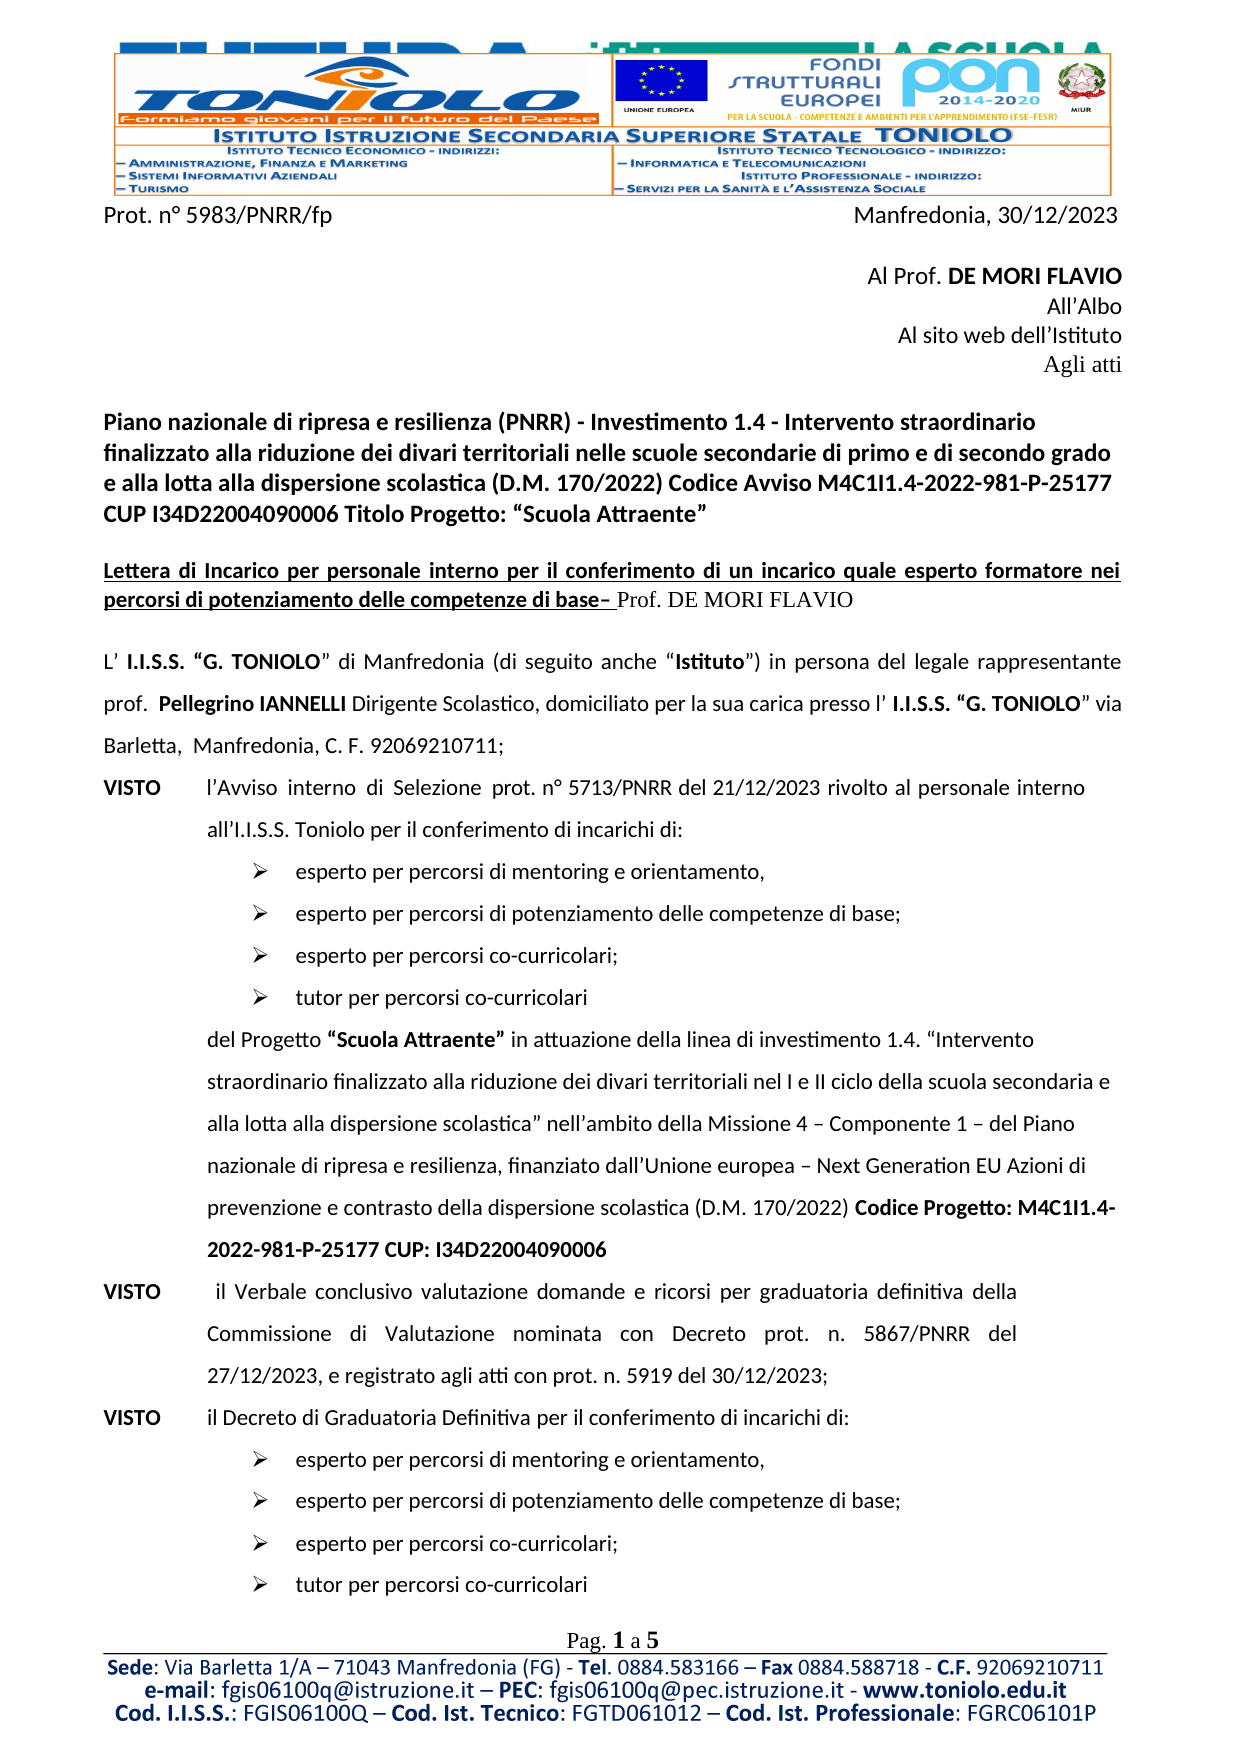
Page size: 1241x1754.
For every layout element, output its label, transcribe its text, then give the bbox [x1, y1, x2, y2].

text VISTO il Decreto di Graduatoria Definitiva per il conferimento di incarichi di: [103, 1403, 1086, 1431]
text del Progetto “Scuola Attraente” in attuazione della linea di investimento 1.4. “Intervento straordinario finalizzato alla riduzione dei divari territoriali nel I e II ciclo della scuola secondaria e alla lotta alla dispersione scolastica” nell’ambito della Missione 4 – Componente 1 – del Piano nazionale di ripresa e resilienza, finanziato dall’Unione europea – Next Generation EU Azioni di prevenzione e contrasto della dispersione scolastica (D.M. 170/2022) Codice Progetto: M4C1I1.4-2022-981-P-25177 CUP: I34D22004090006 [207, 1025, 1122, 1263]
text Piano nazionale di ripresa e resilienza (PNRR) - Investimento 1.4 - Intervento straordinario finalizzato alla riduzione dei divari territoriali nelle scuole secondarie di primo e di secondo grado e alla lotta alla dispersione scolastica (D.M. 170/2022) Codice Avviso M4C1I1.4-2022-981-P-25177 [103, 407, 1122, 498]
picture [113, 34, 1113, 196]
list tutor per percorsi co-curricolari [251, 983, 1086, 1011]
list esperto per percorsi di mentoring e orientamento, [251, 857, 1086, 885]
text L’ I.I.S.S. “G. TONIOLO” di Manfredonia (di seguito anche “Istituto”) in persona del legale rappresentante prof. Pellegrino IANNELLI Dirigente Scolastico, domiciliato per la sua carica presso l’ I.I.S.S. “G. TONIOLO” via Barletta, Manfredonia, C. F. 92069210711; [103, 647, 1122, 759]
text Al sito web dell’Istituto [103, 320, 1122, 349]
list esperto per percorsi di potenziamento delle competenze di base; [251, 899, 1086, 927]
text VISTO il Verbale conclusivo valutazione domande e ricorsi per graduatoria definitiva della Commissione di Valutazione nominata con Decreto prot. n. 5867/PNRR del 27/12/2023, e registrato agli atti con prot. n. 5919 del 30/12/2023; [103, 1277, 1019, 1389]
text Lettera di Incarico per personale interno per il conferimento di un incarico quale esperto formatore nei percorsi di potenziamento delle competenze di base– Prof. DE MORI FLAVIO [103, 557, 1122, 613]
list tutor per percorsi co-curricolari [251, 1571, 1086, 1599]
text Al Prof. DE MORI FLAVIO [103, 260, 1122, 291]
list esperto per percorsi di mentoring e orientamento, [251, 1445, 1086, 1473]
text Prot. n° 5983/PNRR/fp Manfredonia, 30/12/2023 [103, 196, 1122, 230]
text CUP I34D22004090006 Titolo Progetto: “Scuola Attraente” [103, 498, 1122, 529]
list esperto per percorsi co-curricolari; [251, 1529, 1086, 1557]
text All’Albo [103, 291, 1122, 320]
list esperto per percorsi co-curricolari; [251, 941, 1086, 969]
text VISTO l’Avviso interno di Selezione prot. n° 5713/PNRR del 21/12/2023 rivolto al personale interno all’I.I.S.S. Toniolo per il conferimento di incarichi di: [103, 773, 1086, 843]
picture [103, 1653, 1108, 1723]
list esperto per percorsi di potenziamento delle competenze di base; [251, 1487, 1086, 1515]
text Agli atti [103, 350, 1122, 378]
